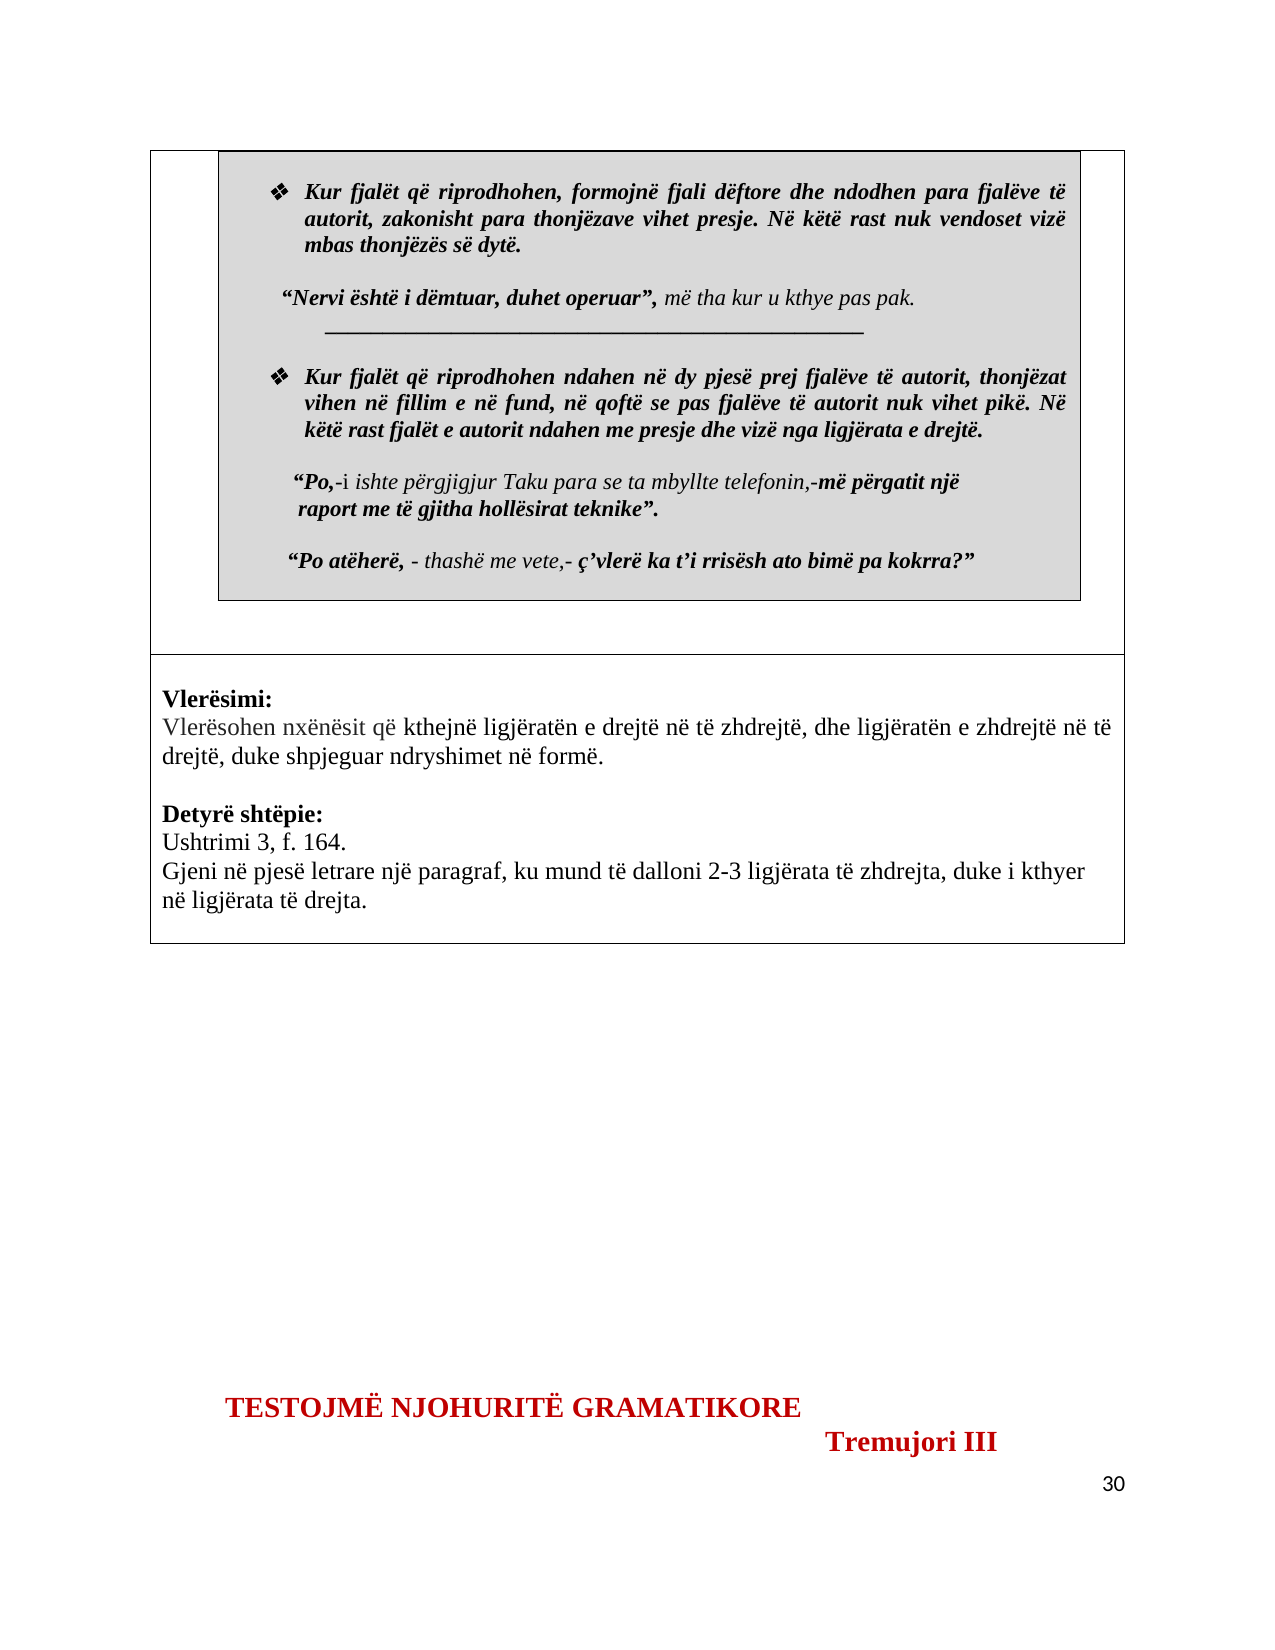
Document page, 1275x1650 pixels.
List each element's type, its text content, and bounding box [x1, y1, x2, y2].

text Tremujori III [750, 1424, 1125, 1457]
table_cell Vlerësimi: Vlerësohen nxënësit që kthejnë ligjëratën e drejtë në të zhdrejtë, dhe ligjëratën e zhdrejtë në të drejtë, duke shpjeguar ndryshimet në formë. Detyrë shtëpie: Ushtrimi 3, f. 164. Gjeni në pjesë letrare një paragraf, ku mund të dalloni 2-3 ligjërata të zhdrejta, duke i kthyer në ligjërata të drejta. [151, 655, 1124, 942]
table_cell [151, 151, 1124, 654]
text TESTOJMË NJOHURITË GRAMATIKORE [150, 1390, 1125, 1424]
